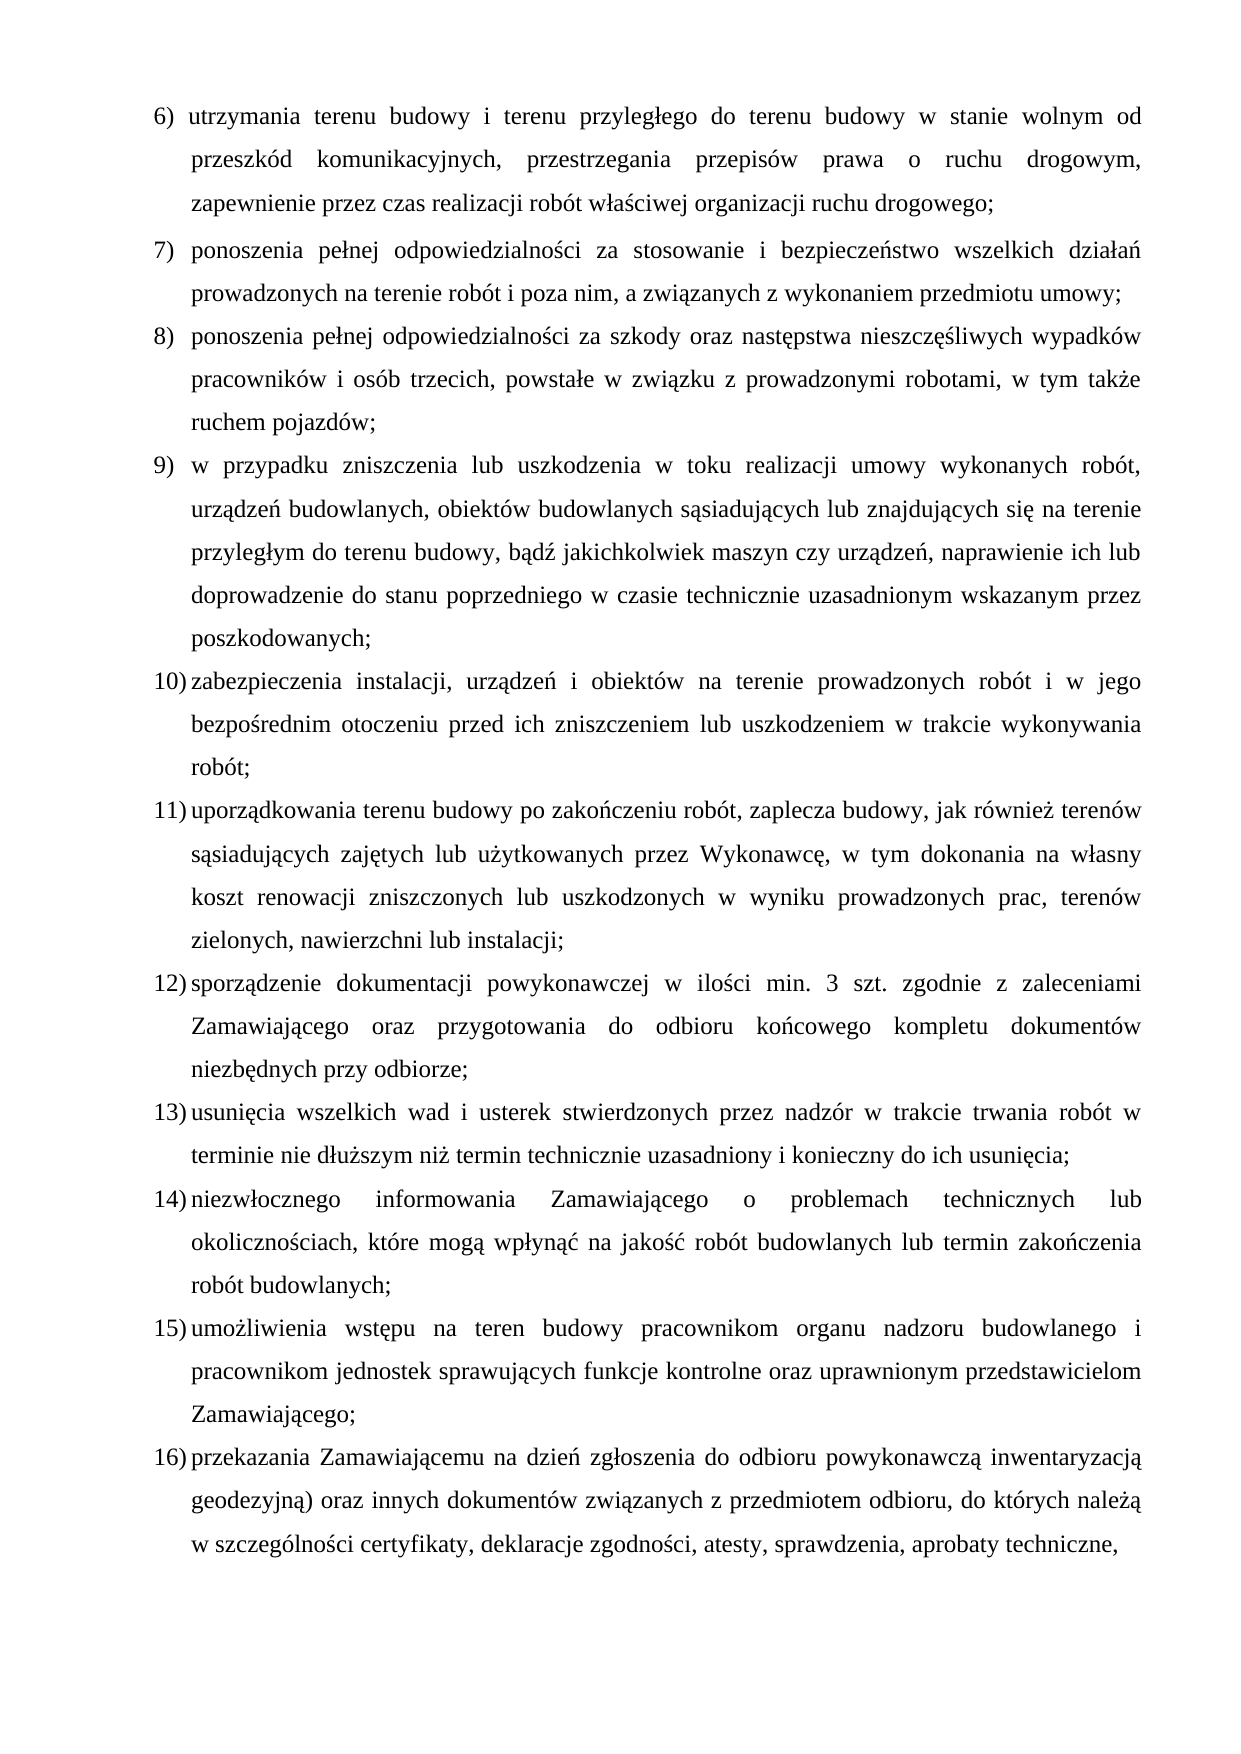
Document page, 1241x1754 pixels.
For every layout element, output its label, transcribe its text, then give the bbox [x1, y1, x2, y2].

list ponoszenia pełnej odpowiedzialności za szkody oraz następstwa nieszczęśliwych wypadków pracowników i osób trzecich, powstałe w związku z prowadzonymi robotami, w tym także ruchem pojazdów; [153, 321, 1142, 436]
list ponoszenia pełnej odpowiedzialności za stosowanie i bezpieczeństwo wszelkich działań prowadzonych na terenie robót i poza nim, a związanych z wykonaniem przedmiotu umowy; [153, 235, 1142, 307]
list przekazania Zamawiającemu na dzień zgłoszenia do odbioru powykonawczą inwentaryzacją geodezyjną) oraz innych dokumentów związanych z przedmiotem odbioru, do których należą w szczególności certyfikaty, deklaracje zgodności, atesty, sprawdzenia, aprobaty techniczne, [153, 1442, 1142, 1557]
list zabezpieczenia instalacji, urządzeń i obiektów na terenie prowadzonych robót i w jego bezpośrednim otoczeniu przed ich zniszczeniem lub uszkodzeniem w trakcie wykonywania robót; [153, 666, 1142, 781]
list umożliwienia wstępu na teren budowy pracownikom organu nadzoru budowlanego i pracownikom jednostek sprawujących funkcje kontrolne oraz uprawnionym przedstawicielom Zamawiającego; [153, 1313, 1142, 1428]
list uporządkowania terenu budowy po zakończeniu robót, zaplecza budowy, jak również terenów sąsiadujących zajętych lub użytkowanych przez Wykonawcę, w tym dokonania na własny koszt renowacji zniszczonych lub uszkodzonych w wyniku prowadzonych prac, terenów zielonych, nawierzchni lub instalacji; [153, 796, 1142, 954]
list w przypadku zniszczenia lub uszkodzenia w toku realizacji umowy wykonanych robót, urządzeń budowlanych, obiektów budowlanych sąsiadujących lub znajdujących się na terenie przyległym do terenu budowy, bądź jakichkolwiek maszyn czy urządzeń, naprawienie ich lub doprowadzenie do stanu poprzedniego w czasie technicznie uzasadnionym wskazanym przez poszkodowanych; [153, 451, 1142, 652]
list utrzymania terenu budowy i terenu przyległego do terenu budowy w stanie wolnym od przeszkód komunikacyjnych, przestrzegania przepisów prawa o ruchu drogowym, zapewnienie przez czas realizacji robót właściwej organizacji ruchu drogowego; [153, 101, 1142, 216]
list usunięcia wszelkich wad i usterek stwierdzonych przez nadzór w trakcie trwania robót w terminie nie dłuższym niż termin technicznie uzasadniony i konieczny do ich usunięcia; [153, 1097, 1142, 1169]
list niezwłocznego informowania Zamawiającego o problemach technicznych lub okolicznościach, które mogą wpłynąć na jakość robót budowlanych lub termin zakończenia robót budowlanych; [153, 1184, 1142, 1299]
list sporządzenie dokumentacji powykonawczej w ilości min. 3 szt. zgodnie z zaleceniami Zamawiającego oraz przygotowania do odbioru końcowego kompletu dokumentów niezbędnych przy odbiorze; [153, 968, 1142, 1083]
